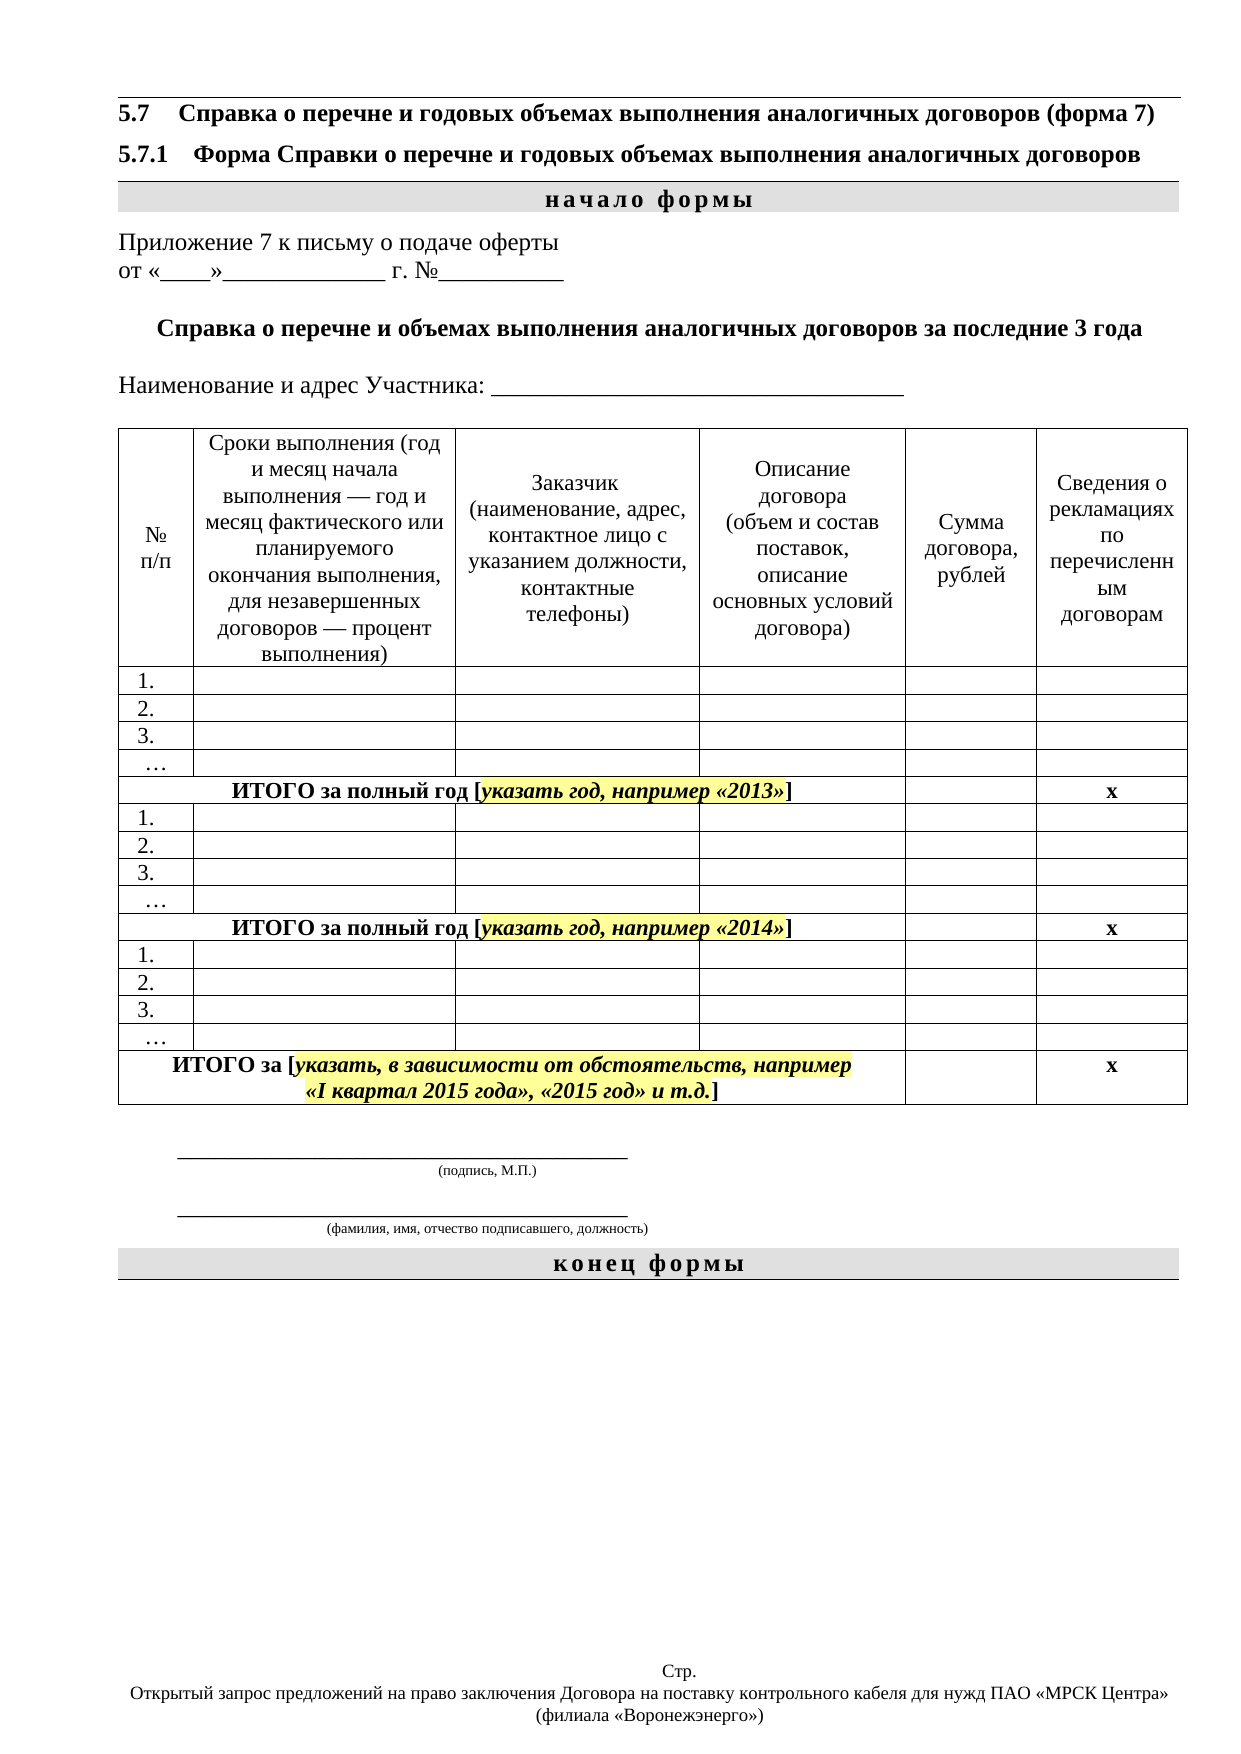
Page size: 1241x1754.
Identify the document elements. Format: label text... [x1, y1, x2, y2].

table_cell [906, 886, 1036, 913]
table_cell [194, 1024, 455, 1050]
table_cell [1037, 859, 1187, 885]
subtitle Форма Справки о перечне и годовых объемах выполнения аналогичных договоров [118, 139, 1181, 168]
table_cell [194, 886, 455, 913]
table_cell [194, 832, 455, 858]
table_cell [456, 667, 699, 694]
table_cell [456, 969, 699, 995]
table_header № п/п [119, 429, 193, 666]
table_cell [119, 996, 193, 1022]
table_cell [1037, 996, 1187, 1022]
table_cell х [1037, 1051, 1187, 1103]
table_cell [119, 722, 193, 748]
table_cell [456, 941, 699, 968]
table_cell [700, 886, 905, 913]
table_cell [906, 996, 1036, 1022]
table_cell х [1037, 914, 1187, 940]
table_header Описание договора (объем и состав поставок, описание основных условий договора) [700, 429, 905, 666]
table_cell [1037, 667, 1187, 694]
table_cell [1037, 969, 1187, 995]
table_cell [700, 832, 905, 858]
table_cell [194, 695, 455, 721]
table_cell [1037, 941, 1187, 968]
table_cell [194, 722, 455, 748]
table_cell [906, 941, 1036, 968]
table_cell [700, 996, 905, 1022]
table_cell … [119, 1024, 193, 1050]
table_cell [119, 695, 193, 721]
table_cell [456, 859, 699, 885]
table_cell [700, 1024, 905, 1050]
table_cell … [119, 886, 193, 913]
table_cell ИТОГО за полный год [указать год, например «2014»] [119, 914, 481, 940]
table_cell [1037, 886, 1187, 913]
table_cell [1037, 722, 1187, 748]
table_cell [1037, 695, 1187, 721]
table_cell [1037, 832, 1187, 858]
text (подпись, М.П.) [118, 1162, 797, 1191]
text Приложение 7 к письму о подаче оферты от «____»_____________ г. №__________ [118, 227, 1181, 284]
table_cell [906, 832, 1036, 858]
table_cell [119, 859, 193, 885]
table_cell [906, 750, 1036, 776]
table_cell [700, 667, 905, 694]
table_cell [906, 969, 1036, 995]
text ____________________________________ [118, 1191, 1181, 1219]
table_cell [456, 996, 699, 1022]
text (фамилия, имя, отчество подписавшего, должность) [118, 1219, 797, 1248]
table_cell [119, 832, 193, 858]
table_cell [456, 1024, 699, 1050]
table_cell [906, 777, 1036, 803]
table_cell [194, 969, 455, 995]
table_cell [1037, 1024, 1187, 1050]
text Наименование и адрес Участника: _________________________________ [118, 371, 1181, 399]
table_cell [119, 941, 193, 968]
table_cell [700, 859, 905, 885]
table_cell [906, 722, 1036, 748]
table_cell [700, 804, 905, 831]
table_cell [456, 886, 699, 913]
table_cell [456, 695, 699, 721]
table_cell [194, 859, 455, 885]
table_cell [119, 667, 193, 694]
table_cell [456, 722, 699, 748]
table_cell [194, 996, 455, 1022]
table_cell [906, 859, 1036, 885]
table_cell [906, 1051, 1036, 1103]
table_cell [700, 941, 905, 968]
table_cell ИТОГО за [указать, в зависимости от обстоятельств, например «I квартал 2015 года», «2015 год» и т.д.] [119, 1051, 305, 1103]
table_cell ИТОГО за [указать, в зависимости от обстоятельств, например «I квартал 2015 года», «2015 год» и т.д.] [711, 1051, 905, 1103]
table_cell [194, 667, 455, 694]
table_cell [906, 1024, 1036, 1050]
table_cell … [119, 750, 193, 776]
table_cell [456, 750, 699, 776]
table_cell [456, 804, 699, 831]
table_cell [194, 941, 455, 968]
table_cell [456, 832, 699, 858]
table_cell [906, 695, 1036, 721]
table_cell [194, 750, 455, 776]
text Справка о перечне и объемах выполнения аналогичных договоров за последние 3 года [118, 313, 1181, 342]
table_cell [119, 969, 193, 995]
table_cell [1037, 804, 1187, 831]
table_cell [700, 969, 905, 995]
text начало формы [118, 182, 1179, 212]
text ____________________________________ [118, 1133, 1181, 1162]
table_header Сроки выполнения (год и месяц начала выполнения — год и месяц фактического или планируемого окончания выполнения, для незавершенных договоров — процент выполнения) [194, 429, 455, 666]
table_header Заказчик (наименование, адрес, контактное лицо с указанием должности, контактные телефоны) [456, 429, 699, 666]
table_cell [906, 914, 1036, 940]
text конец формы [118, 1248, 1179, 1279]
table_cell [119, 804, 193, 831]
table_cell ИТОГО за полный год [указать год, например «2013»] [119, 777, 481, 803]
table_header Сумма договора, рублей [906, 429, 1036, 666]
subtitle Справка о перечне и годовых объемах выполнения аналогичных договоров (форма 7) [118, 98, 1181, 127]
table_cell ИТОГО за полный год [указать год, например «2013»] [785, 777, 905, 803]
table_cell [700, 695, 905, 721]
table_cell ИТОГО за полный год [указать год, например «2014»] [785, 914, 905, 940]
table_cell [906, 804, 1036, 831]
table_cell х [1037, 777, 1187, 803]
table_cell [1037, 750, 1187, 776]
table_cell [194, 804, 455, 831]
table_header Сведения о рекламациях по перечисленным договорам [1037, 429, 1187, 666]
table_cell [700, 750, 905, 776]
table_cell [700, 722, 905, 748]
table_cell [906, 667, 1036, 694]
